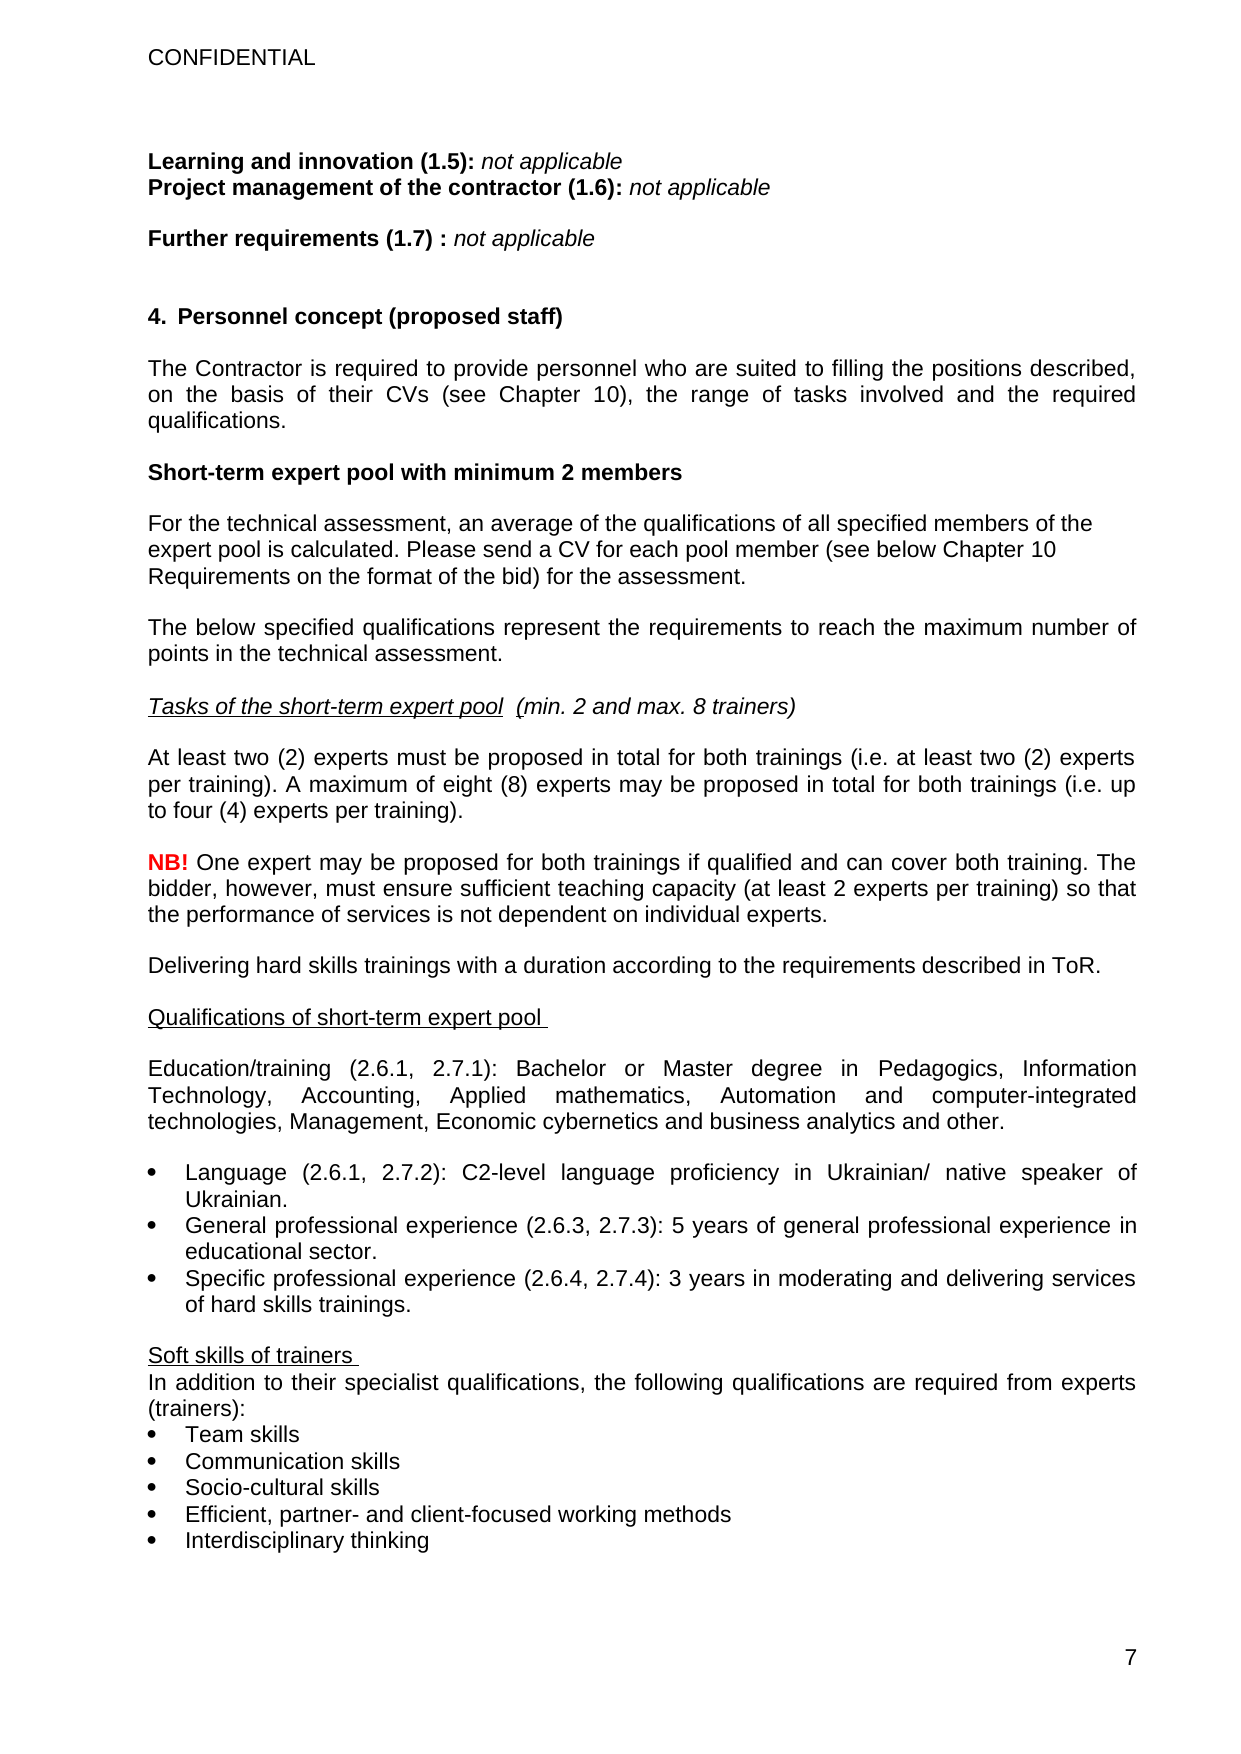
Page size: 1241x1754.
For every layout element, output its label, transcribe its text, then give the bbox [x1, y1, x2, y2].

text Learning and innovation (1.5): not applicable [148, 148, 1137, 174]
text Education/training (2.6.1, 2.7.1): Bachelor or Master degree in Pedagogics, Information Technology, Accounting, Applied mathematics, Automation and computer-integrated technologies, Management, Economic cybernetics and business analytics and other. [148, 1055, 1137, 1134]
list Efficient, partner- and client-focused working methods [148, 1501, 1137, 1527]
text For the technical assessment, an average of the qualifications of all specified members of the expert pool is calculated. Please send a CV for each pool member (see below Chapter 10 Requirements on the format of the bid) for the assessment. [148, 510, 1137, 589]
subtitle Further requirements (1.7) : not applicable [148, 225, 1137, 252]
list Language (2.6.1, 2.7.2): C2-level language proficiency in Ukrainian/ native speaker of Ukrainian. [148, 1159, 1137, 1212]
list Personnel concept (proposed staff) [148, 303, 1137, 329]
text Delivering hard skills trainings with a duration according to the requirements described in ToR. [148, 952, 1137, 979]
list Interdisciplinary thinking [148, 1527, 1137, 1553]
list Communication skills [148, 1448, 1137, 1474]
text At least two (2) experts must be proposed in total for both trainings (i.e. at least two (2) experts per training). A maximum of eight (8) experts may be proposed in total for both trainings (i.e. up to four (4) experts per training). [148, 744, 1137, 823]
text Project management of the contractor (1.6): not applicable [148, 174, 1137, 200]
text Short-term expert pool with minimum 2 members [148, 458, 1137, 485]
text NB! One expert may be proposed for both trainings if qualified and can cover both training. The bidder, however, must ensure sufficient teaching capacity (at least 2 experts per training) so that the performance of services is not dependent on individual experts. [148, 848, 1137, 927]
list Team skills [148, 1421, 1137, 1448]
text Qualifications of short-term expert pool [148, 1004, 1137, 1030]
text The below specified qualifications represent the requirements to reach the maximum number of points in the technical assessment. [148, 614, 1137, 667]
list Socio-cultural skills [148, 1474, 1137, 1501]
text Tasks of the short-term expert pool (min. 2 and max. 8 trainers) [148, 693, 1137, 719]
text In addition to their specialist qualifications, the following qualifications are required from experts (trainers): [148, 1369, 1137, 1421]
list General professional experience (2.6.3, 2.7.3): 5 years of general professional experience in educational sector. [148, 1212, 1137, 1265]
text Soft skills of trainers [148, 1342, 1137, 1369]
text The Contractor is required to provide personnel who are suited to filling the positions described, on the basis of their CVs (see Chapter 10), the range of tasks involved and the required qualifications. [148, 354, 1137, 433]
list Specific professional experience (2.6.4, 2.7.4): 3 years in moderating and delivering services of hard skills trainings. [148, 1265, 1137, 1317]
